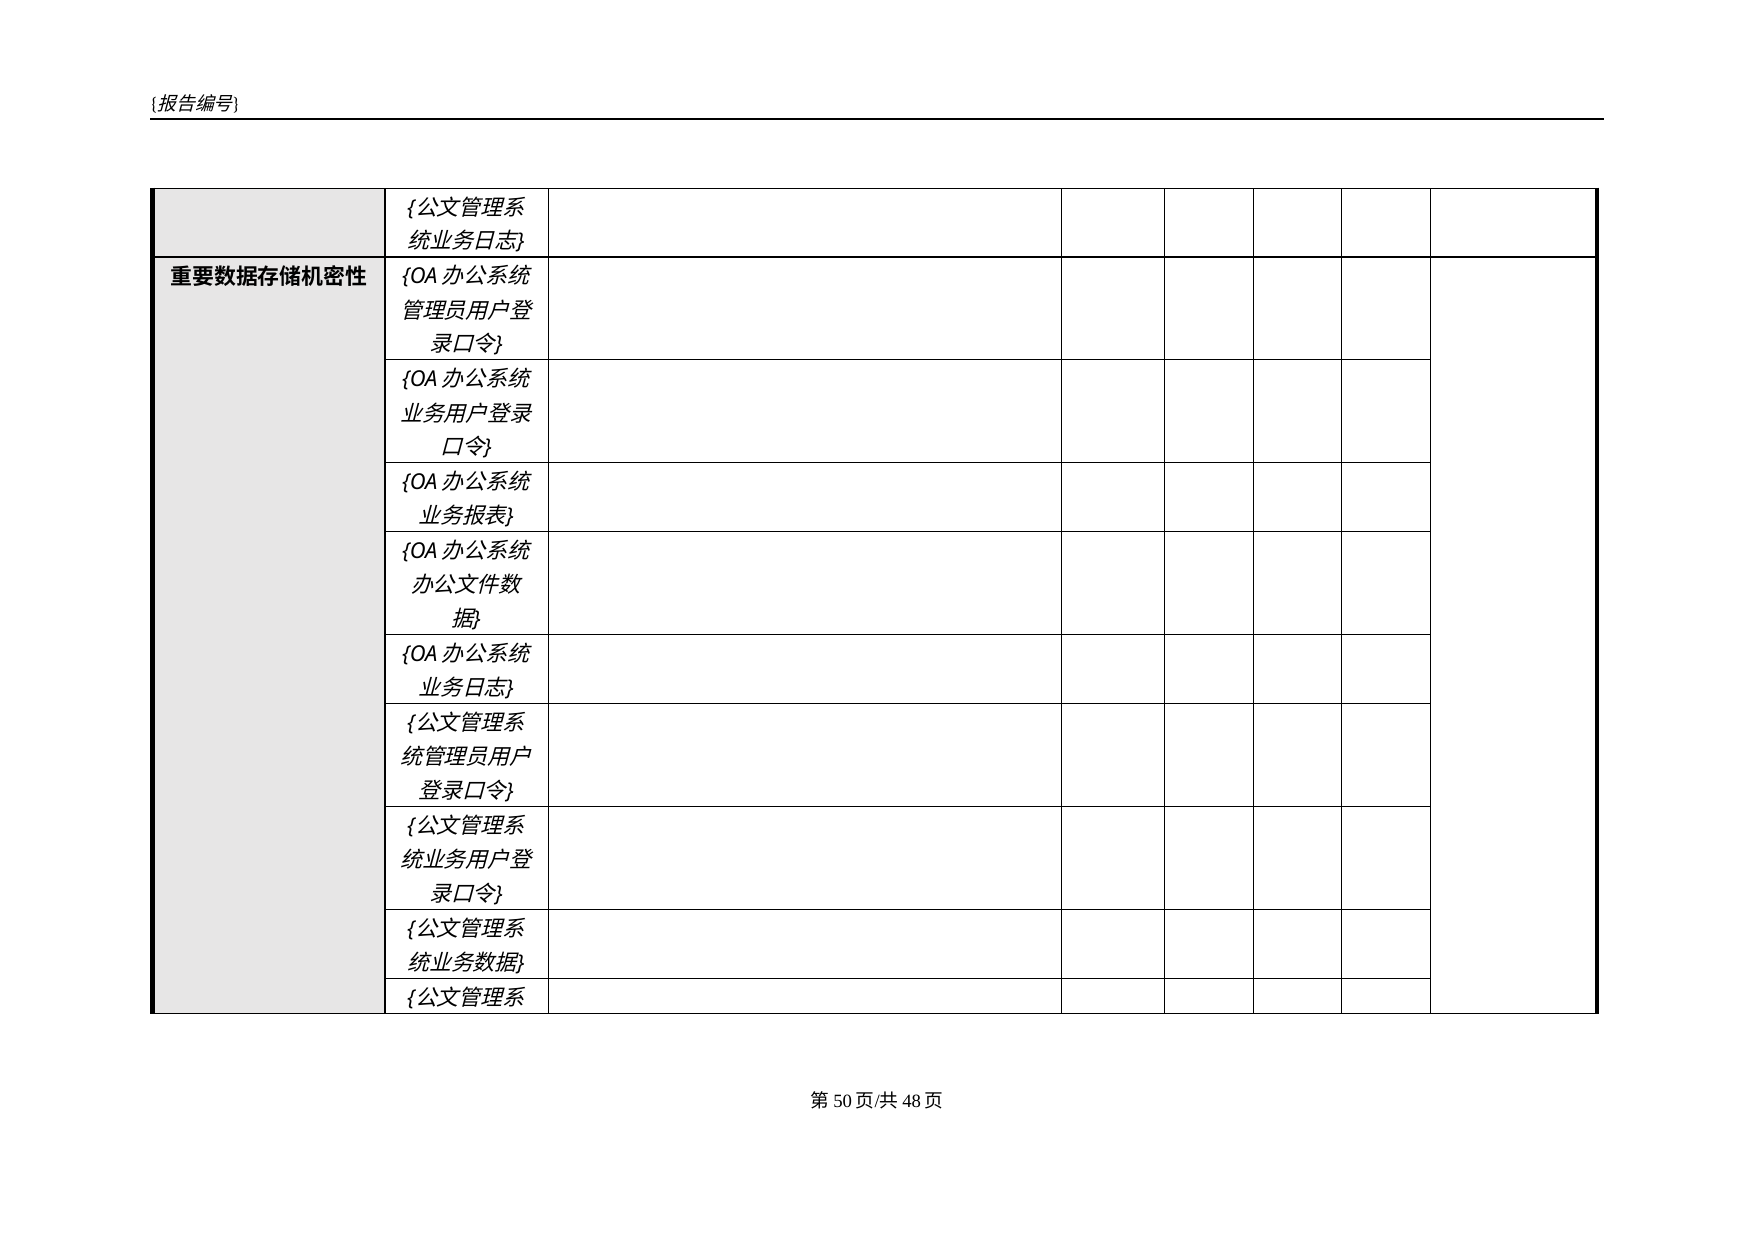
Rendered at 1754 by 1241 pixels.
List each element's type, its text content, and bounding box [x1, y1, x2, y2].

table_cell 重要数据存储机密性 [155, 258, 384, 1013]
table_cell [1342, 635, 1430, 703]
table_cell [1254, 704, 1341, 806]
table_cell [1254, 910, 1341, 978]
table_cell [1254, 635, 1341, 703]
table_cell [1342, 463, 1430, 531]
table_cell [1062, 360, 1164, 462]
table_cell [1342, 360, 1430, 462]
table_cell [1342, 979, 1430, 1013]
table_cell {OA办公系统业务用户登录口令} [386, 360, 548, 462]
table_cell [549, 704, 1061, 806]
table_cell [1062, 979, 1164, 1013]
table_cell [1062, 910, 1164, 978]
table_cell [1165, 910, 1253, 978]
table_cell [1342, 532, 1430, 634]
table_cell [1342, 189, 1430, 256]
table_cell [549, 189, 1061, 256]
table_cell [1062, 704, 1164, 806]
table_cell {公文管理系统管理员用户登录口令} [386, 704, 548, 806]
table_cell {OA办公系统管理员用户登录口令} [386, 258, 548, 359]
table_cell [1165, 635, 1253, 703]
table_cell [1165, 360, 1253, 462]
table_cell {公文管理系统业务用户登录口令} [386, 807, 548, 909]
table_cell [1254, 807, 1341, 909]
table_cell [549, 979, 1061, 1013]
table_cell [1165, 979, 1253, 1013]
table_cell [549, 635, 1061, 703]
table_cell [1062, 258, 1164, 359]
table_cell [1342, 807, 1430, 909]
table_cell [1342, 258, 1430, 359]
table_cell [1165, 258, 1253, 359]
table_cell {公文管理系统业务日志} [386, 979, 548, 1013]
table_cell [549, 258, 1061, 359]
table_cell [1062, 635, 1164, 703]
table_cell [1062, 532, 1164, 634]
table_cell {OA办公系统业务报表} [386, 463, 548, 531]
table_cell [1165, 704, 1253, 806]
table_cell [1165, 532, 1253, 634]
table_cell [1254, 189, 1341, 256]
table_cell [1254, 360, 1341, 462]
table_cell [549, 360, 1061, 462]
table_cell [549, 807, 1061, 909]
table_cell {公文管理系统业务日志} [386, 189, 548, 256]
table_cell [1165, 463, 1253, 531]
table_cell [549, 532, 1061, 634]
table_cell {公文管理系统业务数据} [386, 910, 548, 978]
table_cell {OA办公系统业务日志} [386, 635, 548, 703]
table_cell [1254, 463, 1341, 531]
table_cell [1431, 258, 1595, 1013]
table_cell [1254, 532, 1341, 634]
table_cell [549, 463, 1061, 531]
table_cell [1342, 910, 1430, 978]
table_cell [1165, 189, 1253, 256]
table_cell [549, 910, 1061, 978]
table_cell [1165, 807, 1253, 909]
table_cell [1062, 807, 1164, 909]
table_cell [1062, 463, 1164, 531]
table_cell [1254, 258, 1341, 359]
table_cell {OA办公系统办公文件数据} [386, 532, 548, 634]
table_cell [1342, 704, 1430, 806]
table_cell [1254, 979, 1341, 1013]
table_cell [1062, 189, 1164, 256]
